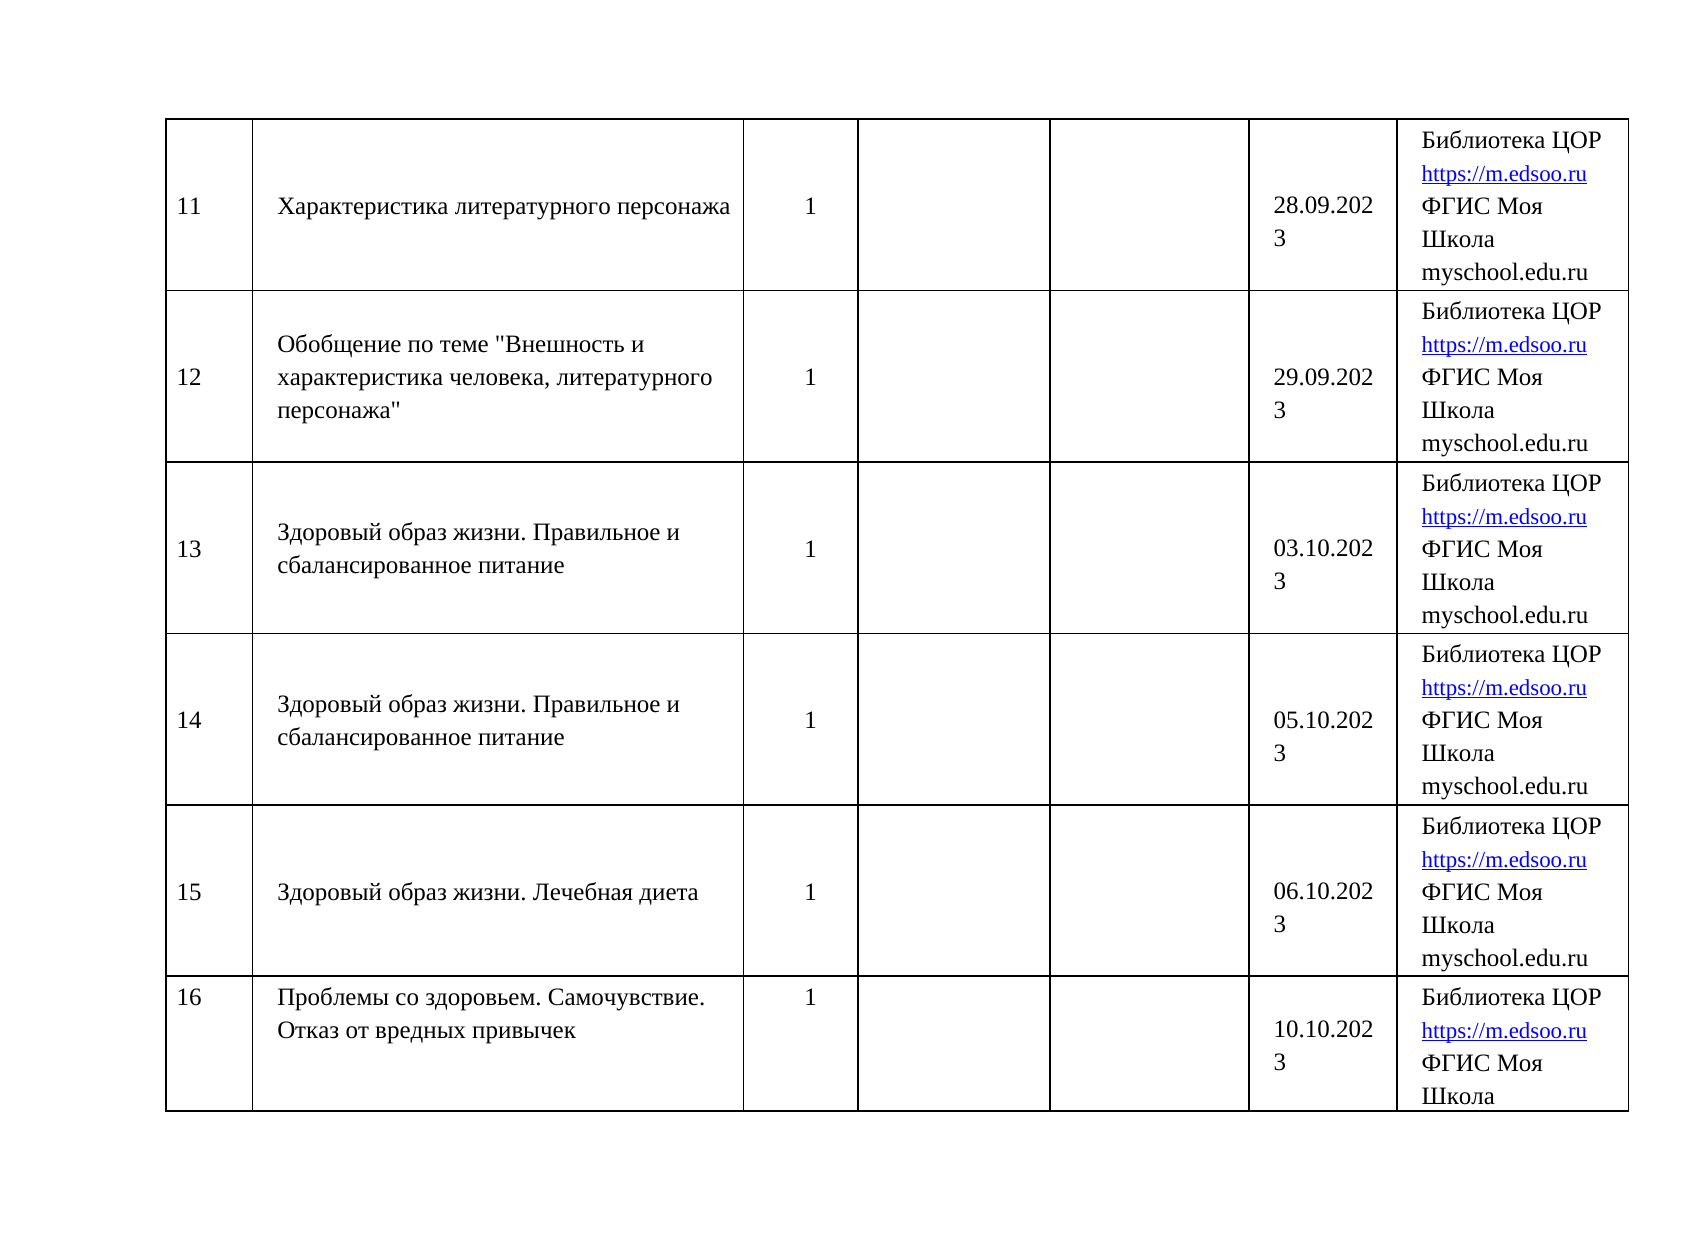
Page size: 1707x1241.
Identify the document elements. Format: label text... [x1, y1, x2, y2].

table_cell 12 [167, 291, 252, 461]
table_cell Здоровый образ жизни. Правильное и сбалансированное питание [253, 634, 743, 804]
table_cell 14 [167, 634, 252, 804]
table_cell [1051, 463, 1248, 632]
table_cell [1398, 291, 1628, 461]
table_cell 1 [744, 806, 857, 975]
table_cell Обобщение по теме "Внешность и характеристика человека, литературного персонажа" [253, 291, 743, 461]
table_cell 13 [167, 463, 252, 632]
table_cell 06.10.2023 [1250, 806, 1396, 975]
table_cell 1 [744, 120, 857, 289]
table_cell 10.10.2023 [1250, 977, 1396, 1110]
table_cell 28.09.2023 [1250, 120, 1396, 289]
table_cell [1398, 977, 1628, 1110]
table_cell Здоровый образ жизни. Лечебная диета [253, 806, 743, 975]
table_cell 29.09.2023 [1250, 291, 1396, 461]
table_cell Характеристика литературного персонажа [253, 120, 743, 289]
table_cell Библиотека ЦОР https://m.edsoo.ru ФГИС Моя Школа myschool.edu.ru [1398, 634, 1628, 804]
table_cell 1 [744, 634, 857, 804]
table_cell [859, 806, 1049, 975]
table_cell [1051, 291, 1248, 461]
table_cell [859, 120, 1049, 289]
table_cell 03.10.2023 [1250, 463, 1396, 632]
table_cell [1051, 634, 1248, 804]
table_cell [859, 977, 1049, 1110]
table_cell 1 [744, 291, 857, 461]
table_cell [1051, 120, 1248, 289]
table_cell 1 [744, 977, 857, 1110]
table_cell [1051, 977, 1248, 1110]
table_cell 1 [744, 463, 857, 632]
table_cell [253, 977, 743, 1110]
table_cell 11 [167, 120, 252, 289]
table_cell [1398, 806, 1628, 975]
table_cell [859, 634, 1049, 804]
table_cell [859, 463, 1049, 632]
table_cell 15 [167, 806, 252, 975]
table_cell 16 [167, 977, 252, 1110]
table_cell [1398, 120, 1628, 289]
table_cell 05.10.2023 [1250, 634, 1396, 804]
table_cell Здоровый образ жизни. Правильное и сбалансированное питание [253, 463, 743, 632]
table_cell [1051, 806, 1248, 975]
table_cell Библиотека ЦОР https://m.edsoo.ru ФГИС Моя Школа myschool.edu.ru [1398, 463, 1628, 632]
table_cell [859, 291, 1049, 461]
